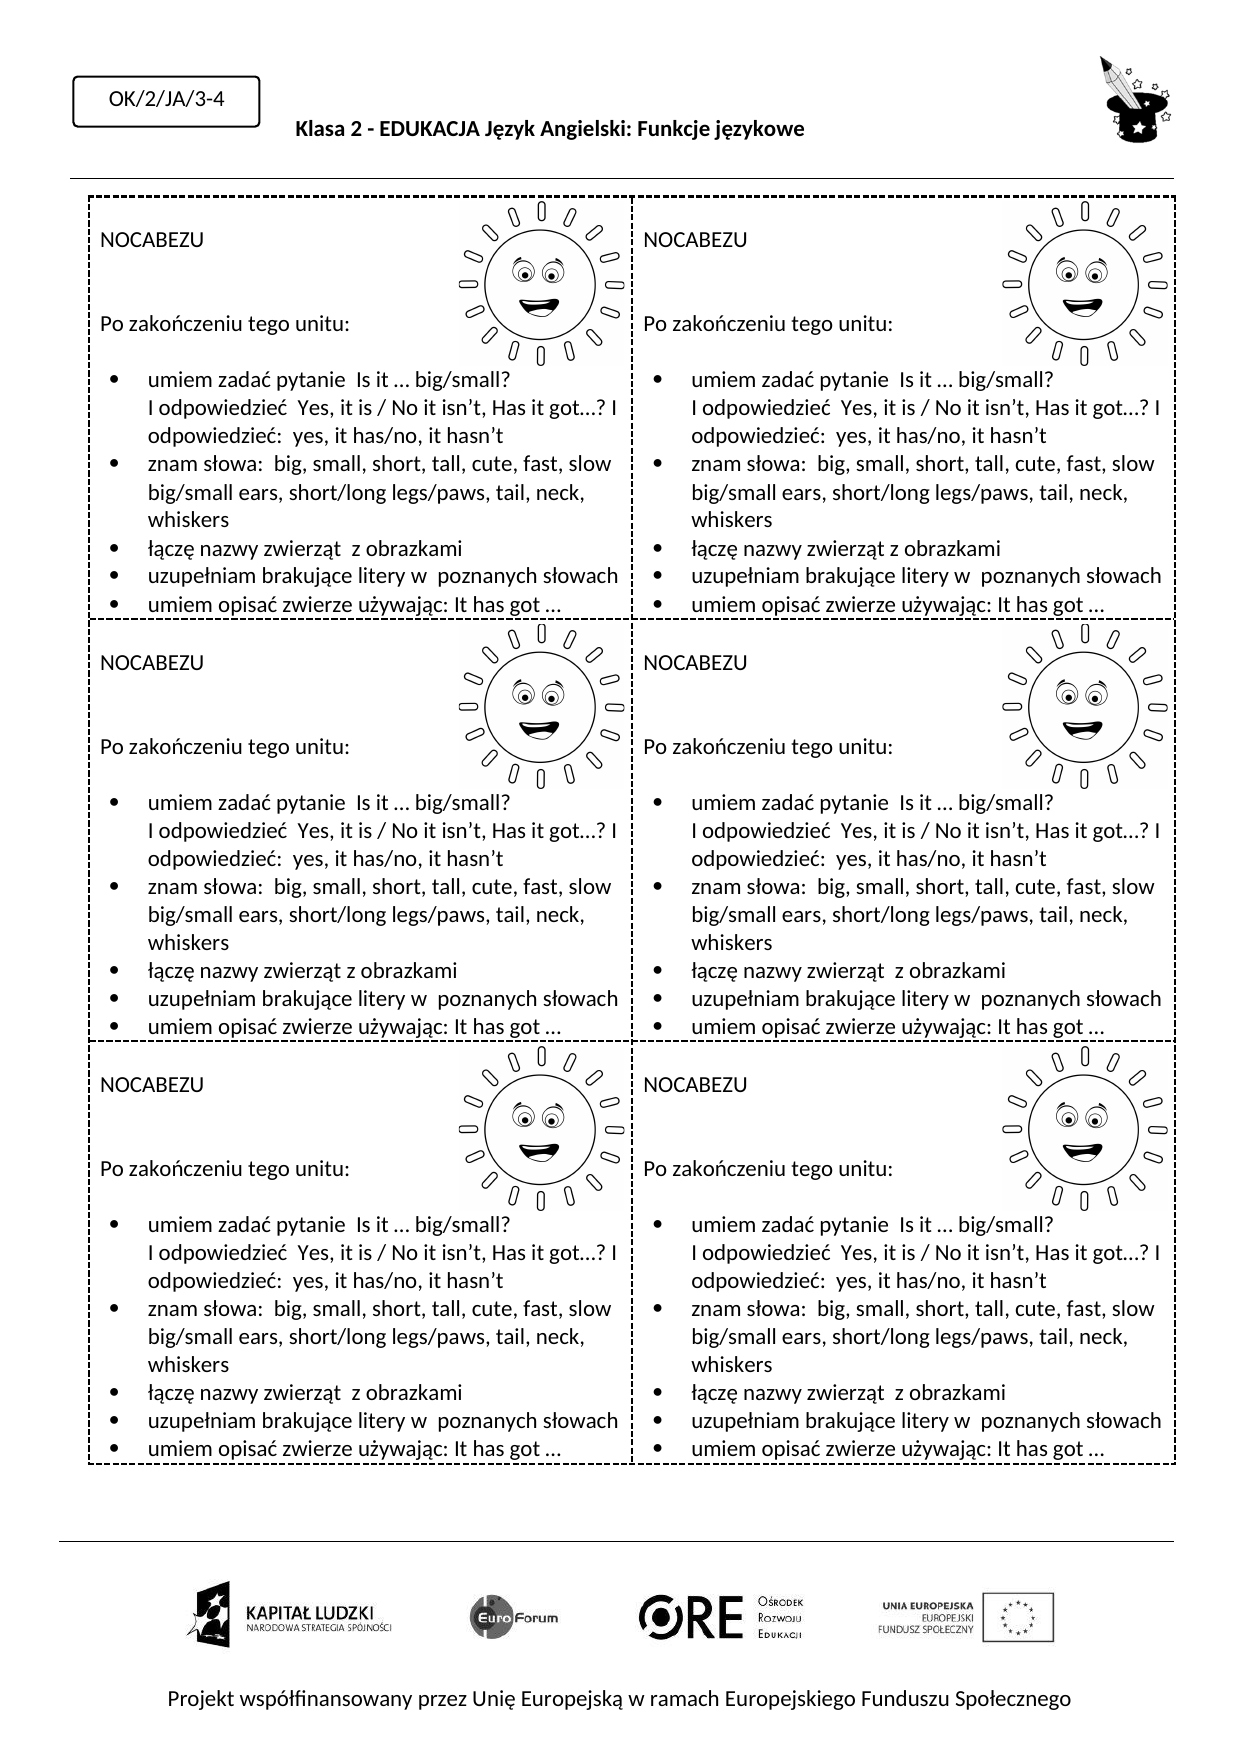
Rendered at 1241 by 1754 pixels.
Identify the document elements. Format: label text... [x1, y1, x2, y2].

table_cell NOCABEZU Po zakończeniu tego unitu: umiem zadać pytanie Is it … big/small? I odpowiedzieć Yes, it is / No it isn’t, Has it got…? I odpowiedzieć: yes, it has/no, it hasn’t znam słowa: big, small, short, tall, cute, fast, slow big/small ears, short/long legs/paws, tail, neck, whiskers łączę nazwy zwierząt z obrazkami uzupełniam brakujące litery w poznanych słowach umiem opisać zwierze używając: It has got … [89, 1040, 632, 1462]
table_header NOCABEZU Po zakończeniu tego unitu: umiem zadać pytanie Is it … big/small? I odpowiedzieć Yes, it is / No it isn’t, Has it got…? I odpowiedzieć: yes, it has/no, it hasn’t znam słowa: big, small, short, tall, cute, fast, slow big/small ears, short/long legs/paws, tail, neck, whiskers łączę nazwy zwierząt z obrazkami uzupełniam brakujące litery w poznanych słowach umiem opisać zwierze używając: It has got … [89, 195, 632, 618]
picture [1088, 53, 1181, 145]
picture [458, 1046, 625, 1211]
table_cell NOCABEZU Po zakończeniu tego unitu: umiem zadać pytanie Is it … big/small? I odpowiedzieć Yes, it is / No it isn’t, Has it got…? I odpowiedzieć: yes, it has/no, it hasn’t znam słowa: big, small, short, tall, cute, fast, slow big/small ears, short/long legs/paws, tail, neck, whiskers łączę nazwy zwierząt z obrazkami uzupełniam brakujące litery w poznanych słowach umiem opisać zwierze używając: It has got … [632, 618, 1175, 1040]
picture [1002, 624, 1168, 789]
picture [1002, 1046, 1168, 1211]
picture [148, 1564, 1092, 1664]
picture [458, 624, 625, 789]
table_cell NOCABEZU Po zakończeniu tego unitu: umiem zadać pytanie Is it … big/small? I odpowiedzieć Yes, it is / No it isn’t, Has it got…? I odpowiedzieć: yes, it has/no, it hasn’t znam słowa: big, small, short, tall, cute, fast, slow big/small ears, short/long legs/paws, tail, neck, whiskers łączę nazwy zwierząt z obrazkami uzupełniam brakujące litery w poznanych słowach umiem opisać zwierze używając: It has got … [89, 618, 632, 1040]
picture [1002, 201, 1168, 366]
table_header NOCABEZU Po zakończeniu tego unitu: umiem zadać pytanie Is it … big/small? I odpowiedzieć Yes, it is / No it isn’t, Has it got…? I odpowiedzieć: yes, it has/no, it hasn’t znam słowa: big, small, short, tall, cute, fast, slow big/small ears, short/long legs/paws, tail, neck, whiskers łączę nazwy zwierząt z obrazkami uzupełniam brakujące litery w poznanych słowach umiem opisać zwierze używając: It has got … [632, 195, 1175, 618]
table_cell NOCABEZU Po zakończeniu tego unitu: umiem zadać pytanie Is it … big/small? I odpowiedzieć Yes, it is / No it isn’t, Has it got…? I odpowiedzieć: yes, it has/no, it hasn’t znam słowa: big, small, short, tall, cute, fast, slow big/small ears, short/long legs/paws, tail, neck, whiskers łączę nazwy zwierząt z obrazkami uzupełniam brakujące litery w poznanych słowach umiem opisać zwierze używając: It has got … [632, 1040, 1175, 1462]
picture [458, 201, 625, 366]
